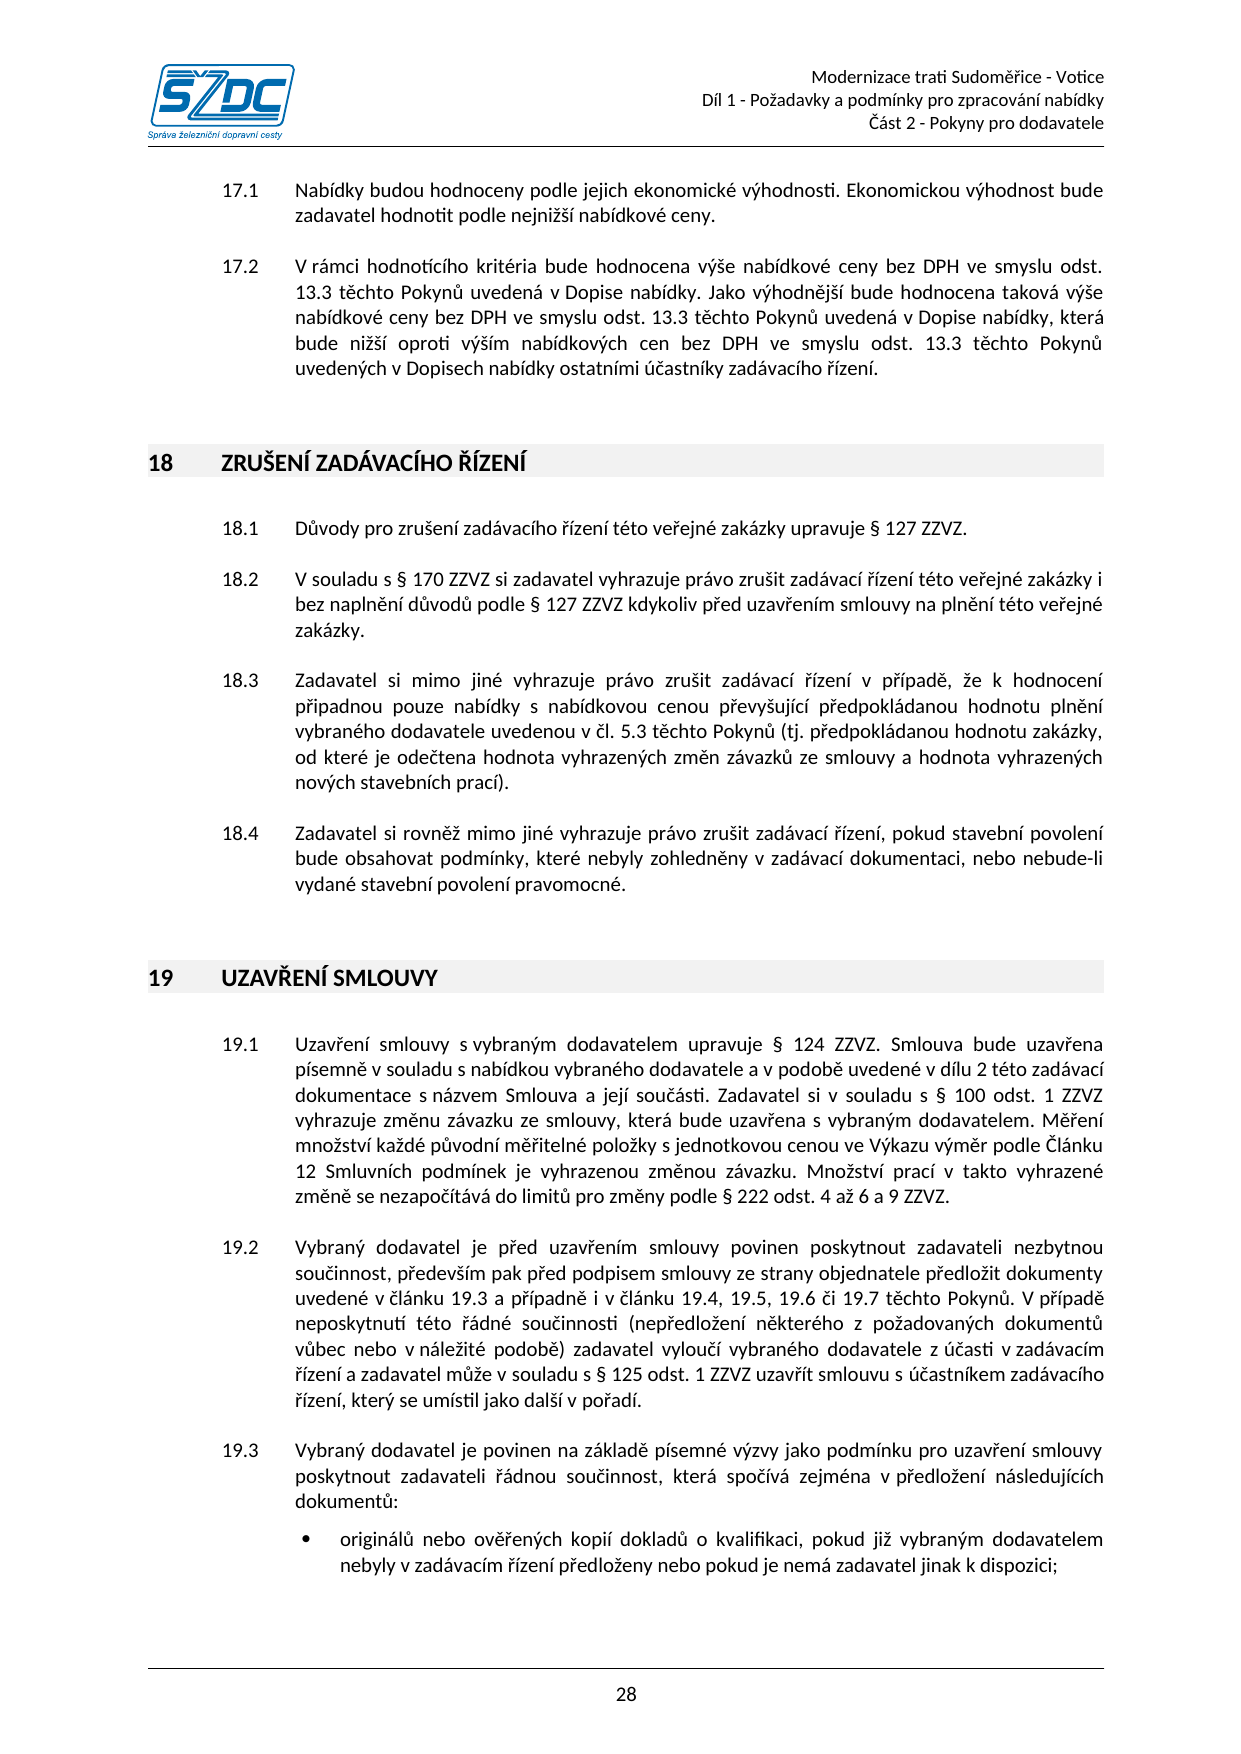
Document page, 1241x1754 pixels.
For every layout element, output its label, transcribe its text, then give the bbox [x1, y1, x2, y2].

subtitle UZAVŘENÍ SMLOUVY [148, 960, 1104, 993]
list Zadavatel si rovněž mimo jiné vyhrazuje právo zrušit zadávací řízení, pokud stavební povolení bude obsahovat podmínky, které nebyly zohledněny v zadávací dokumentaci, nebo nebude-li vydané stavební povolení pravomocné. [222, 820, 1104, 896]
list Zadavatel si mimo jiné vyhrazuje právo zrušit zadávací řízení v případě, že k hodnocení připadnou pouze nabídky s nabídkovou cenou převyšující předpokládanou hodnotu plnění vybraného dodavatele uvedenou v čl. 5.3 těchto Pokynů (tj. předpokládanou hodnotu zakázky, od které je odečtena hodnota vyhrazených změn závazků ze smlouvy a hodnota vyhrazených nových stavebních prací). [222, 668, 1104, 795]
subtitle ZRUŠENÍ ZADÁVACÍHO ŘÍZENÍ [148, 444, 1104, 477]
list Důvody pro zrušení zadávacího řízení této veřejné zakázky upravuje § 127 ZZVZ. [222, 515, 1104, 541]
list Vybraný dodavatel je před uzavřením smlouvy povinen poskytnout zadavateli nezbytnou součinnost, především pak před podpisem smlouvy ze strany objednatele předložit dokumenty uvedené v článku 19.3 a případně i v článku 19.4, 19.5, 19.6 či 19.7 těchto Pokynů. V případě neposkytnutí této řádné součinnosti (nepředložení některého z požadovaných dokumentů vůbec nebo v náležité podobě) zadavatel vyloučí vybraného dodavatele z účasti v zadávacím řízení a zadavatel může v souladu s § 125 odst. 1 ZZVZ uzavřít smlouvu s účastníkem zadávacího řízení, který se umístil jako další v pořadí. [222, 1234, 1104, 1412]
list Uzavření smlouvy s vybraným dodavatelem upravuje § 124 ZZVZ. Smlouva bude uzavřena písemně v souladu s nabídkou vybraného dodavatele a v podobě uvedené v dílu 2 této zadávací dokumentace s názvem Smlouva a její součásti. Zadavatel si v souladu s § 100 odst. 1 ZZVZ vyhrazuje změnu závazku ze smlouvy, která bude uzavřena s vybraným dodavatelem. Měření množství každé původní měřitelné položky s jednotkovou cenou ve Výkazu výměr podle Článku 12 Smluvních podmínek je vyhrazenou změnou závazku. Množství prací v takto vyhrazené změně se nezapočítává do limitů pro změny podle § 222 odst. 4 až 6 a 9 ZZVZ. [222, 1031, 1104, 1209]
list originálů nebo ověřených kopií dokladů o kvalifikaci, pokud již vybraným dodavatelem nebyly v zadávacím řízení předloženy nebo pokud je nemá zadavatel jinak k dispozici; [302, 1526, 1104, 1577]
list V souladu s § 170 ZZVZ si zadavatel vyhrazuje právo zrušit zadávací řízení této veřejné zakázky i bez naplnění důvodů podle § 127 ZZVZ kdykoliv před uzavřením smlouvy na plnění této veřejné zakázky. [222, 566, 1104, 642]
list Nabídky budou hodnoceny podle jejich ekonomické výhodnosti. Ekonomickou výhodnost bude zadavatel hodnotit podle nejnižší nabídkové ceny. [222, 177, 1104, 228]
list Vybraný dodavatel je povinen na základě písemné výzvy jako podmínku pro uzavření smlouvy poskytnout zadavateli řádnou součinnost, která spočívá zejména v předložení následujících dokumentů: [222, 1438, 1104, 1514]
list V rámci hodnotícího kritéria bude hodnocena výše nabídkové ceny bez DPH ve smyslu odst. 13.3 těchto Pokynů uvedená v Dopise nabídky. Jako výhodnější bude hodnocena taková výše nabídkové ceny bez DPH ve smyslu odst. 13.3 těchto Pokynů uvedená v Dopise nabídky, která bude nižší oproti výším nabídkových cen bez DPH ve smyslu odst. 13.3 těchto Pokynů uvedených v Dopisech nabídky ostatními účastníky zadávacího řízení. [222, 253, 1104, 381]
